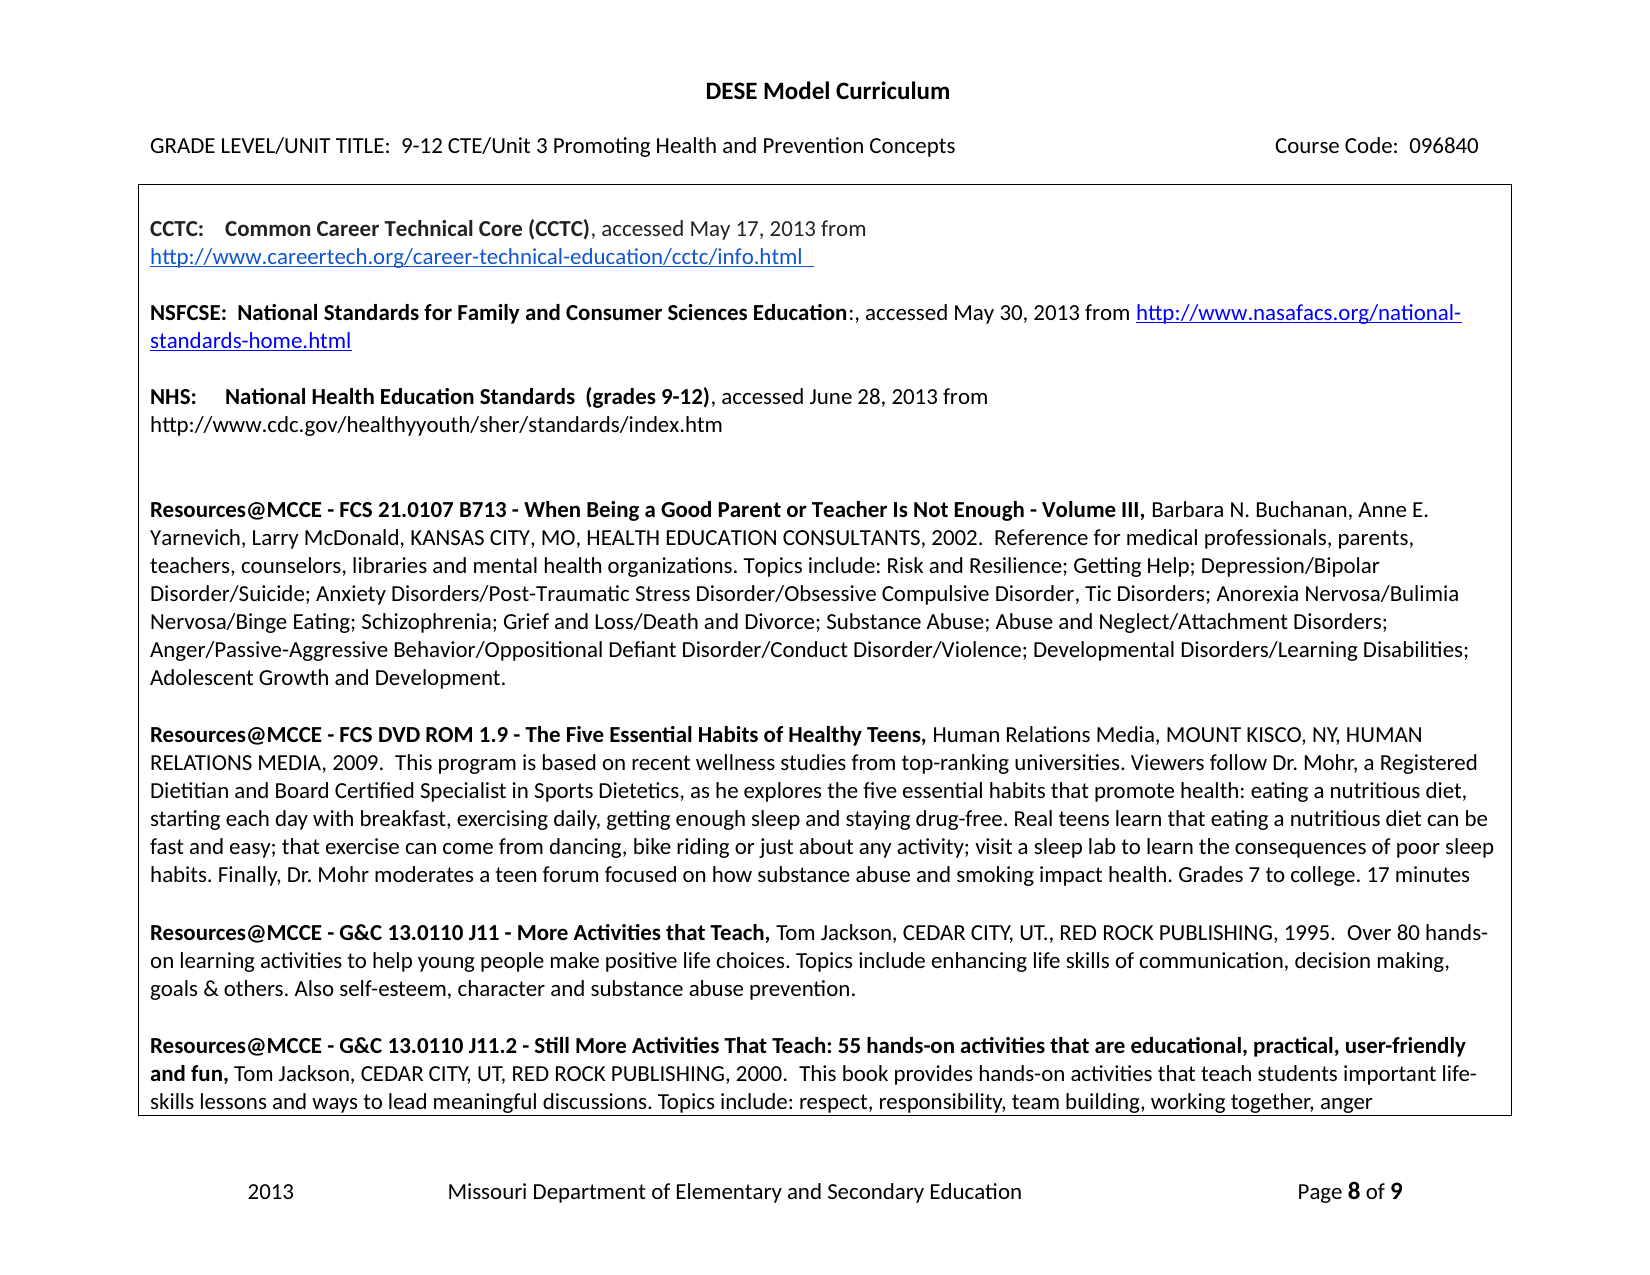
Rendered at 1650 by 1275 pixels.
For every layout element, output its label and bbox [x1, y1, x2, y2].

table_cell [139, 185, 1511, 1115]
